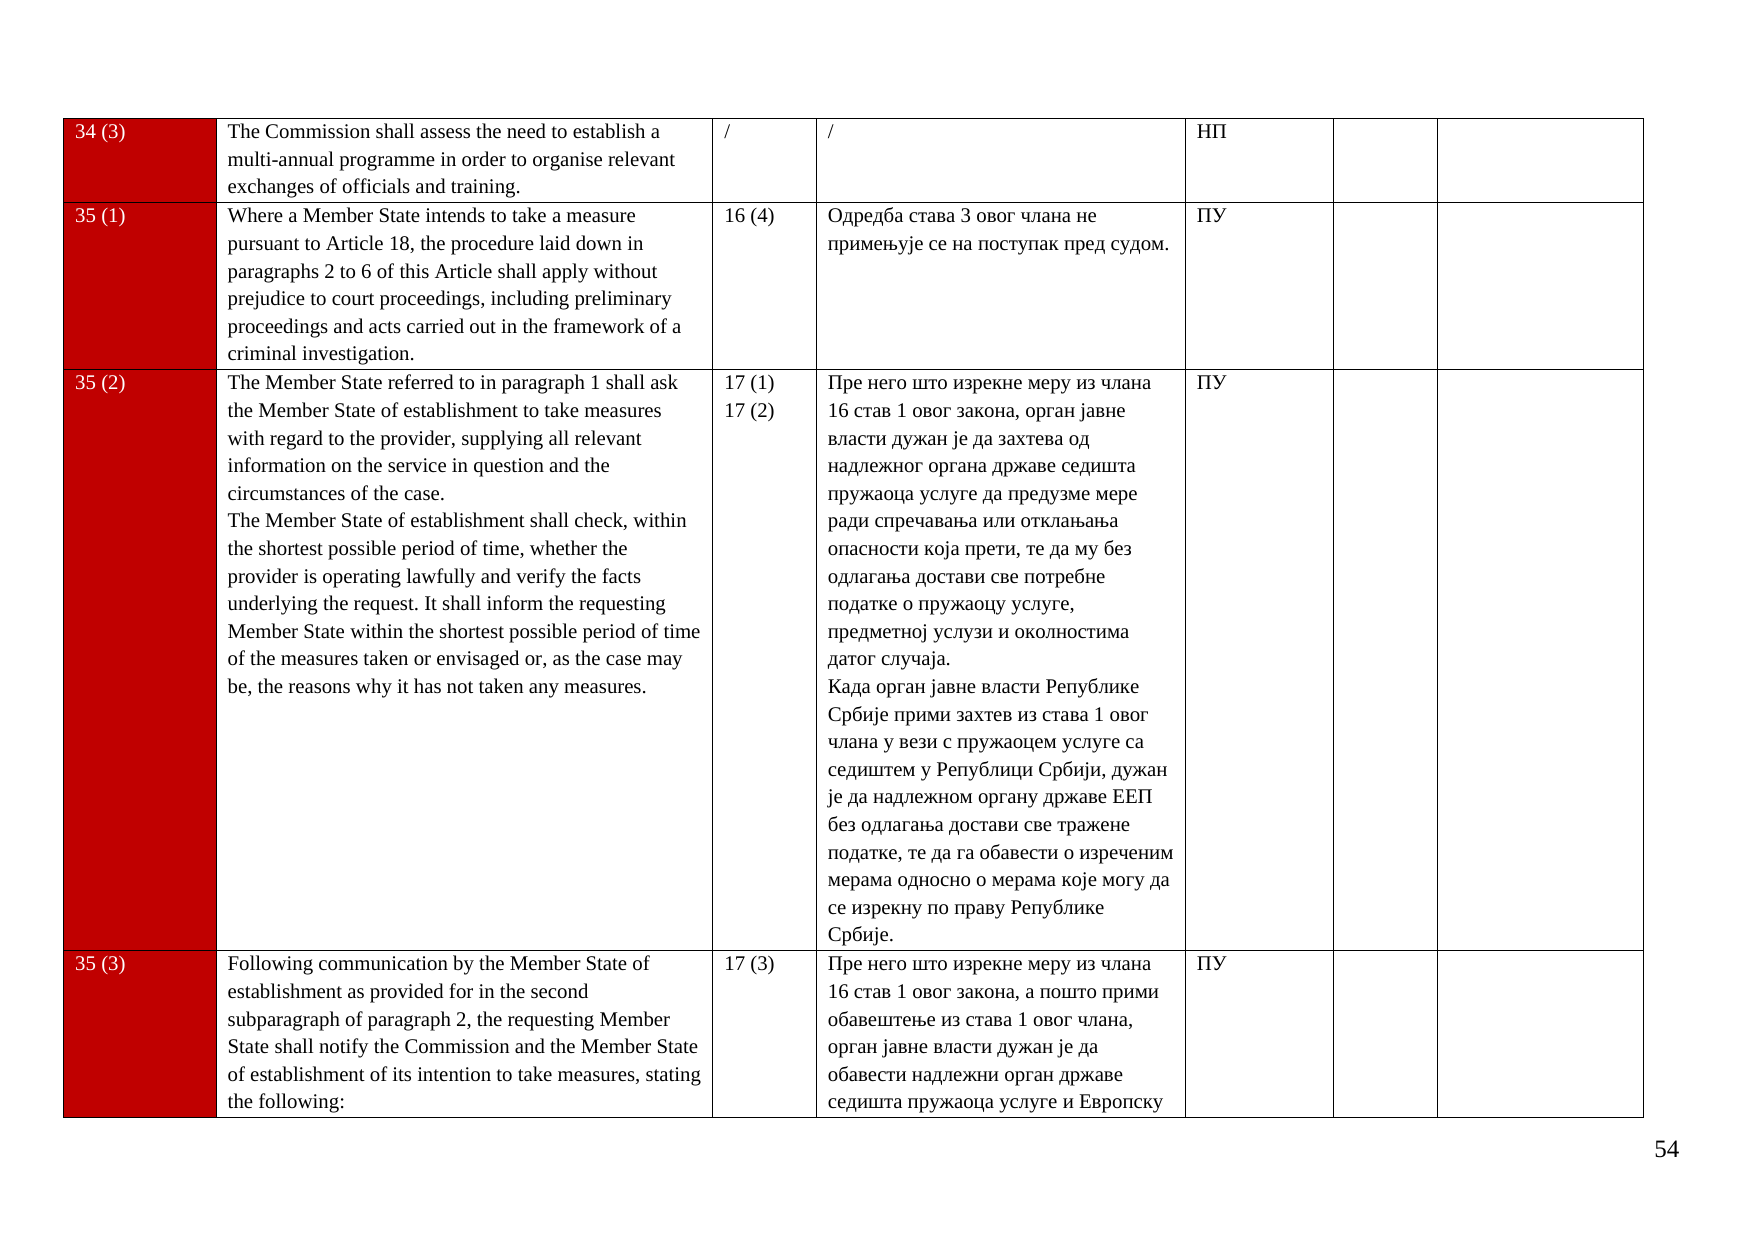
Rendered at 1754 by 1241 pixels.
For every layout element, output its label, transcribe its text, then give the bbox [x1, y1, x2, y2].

table_cell [1438, 203, 1643, 369]
table_cell [1438, 370, 1643, 950]
table_cell [1334, 119, 1437, 202]
table_cell 16 (4) [713, 203, 816, 369]
table_cell Одредба става 3 овог члана не примењује се на поступак пред судом. [817, 203, 1185, 369]
table_cell The Member State referred to in paragraph 1 shall ask the Member State of establishment to take measures with regard to the provider, supplying all relevant information on the service in question and the circumstances of the case. The Member State of establishment shall check, within the shortest possible period of time, whether the provider is operating lawfully and verify the facts underlying the request. It shall inform the requesting Member State within the shortest possible period of time of the measures taken or envisaged or, as the case may be, the reasons why it has not taken any measures. [217, 370, 712, 950]
table_cell 35 (1) [64, 203, 216, 369]
table_cell Пре него што изрекне меру из члана 16 став 1 овог закона, орган јавне власти дужан је да захтева од надлежног органа државе седишта пружаоца услуге да предузме мере ради спречавања или отклањања опасности која прети, те да му без одлагања достави све потребне податке о пружаоцу услуге, предметној услузи и околностима датог случаја. Када орган јавне власти Републике Србије прими захтев из става 1 овог члана у вези с пружаоцем услуге са седиштем у Републици Србији, дужан је да надлежном органу државе ЕЕП без одлагања достави све тражене податке, те да га обавести о изреченим мерама односно о мерама које могу да се изрекну по праву Републике Србије. [817, 370, 1185, 950]
table_cell The Commission shall assess the need to establish a multi-annual programme in order to organise relevant exchanges of officials and training. [217, 119, 712, 202]
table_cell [217, 951, 712, 1117]
table_cell 17 (3) [713, 951, 816, 1117]
table_cell 17 (1) 17 (2) [713, 370, 816, 950]
table_cell [1438, 951, 1643, 1117]
table_cell [1334, 951, 1437, 1117]
table_cell Where a Member State intends to take a measure pursuant to Article 18, the procedure laid down in paragraphs 2 to 6 of this Article shall apply without prejudice to court proceedings, including preliminary proceedings and acts carried out in the framework of a criminal investigation. [217, 203, 712, 369]
table_cell ПУ [1186, 370, 1333, 950]
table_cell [817, 951, 1185, 1117]
table_cell ПУ [1186, 951, 1333, 1117]
table_cell [1438, 119, 1643, 202]
table_cell / [713, 119, 816, 202]
table_cell [1334, 203, 1437, 369]
table_cell 35 (3) [64, 951, 216, 1117]
table_cell 34 (3) [64, 119, 216, 202]
table_cell [1334, 370, 1437, 950]
table_cell НП [1186, 119, 1333, 202]
table_cell ПУ [1186, 203, 1333, 369]
table_cell / [817, 119, 1185, 202]
table_cell 35 (2) [64, 370, 216, 950]
